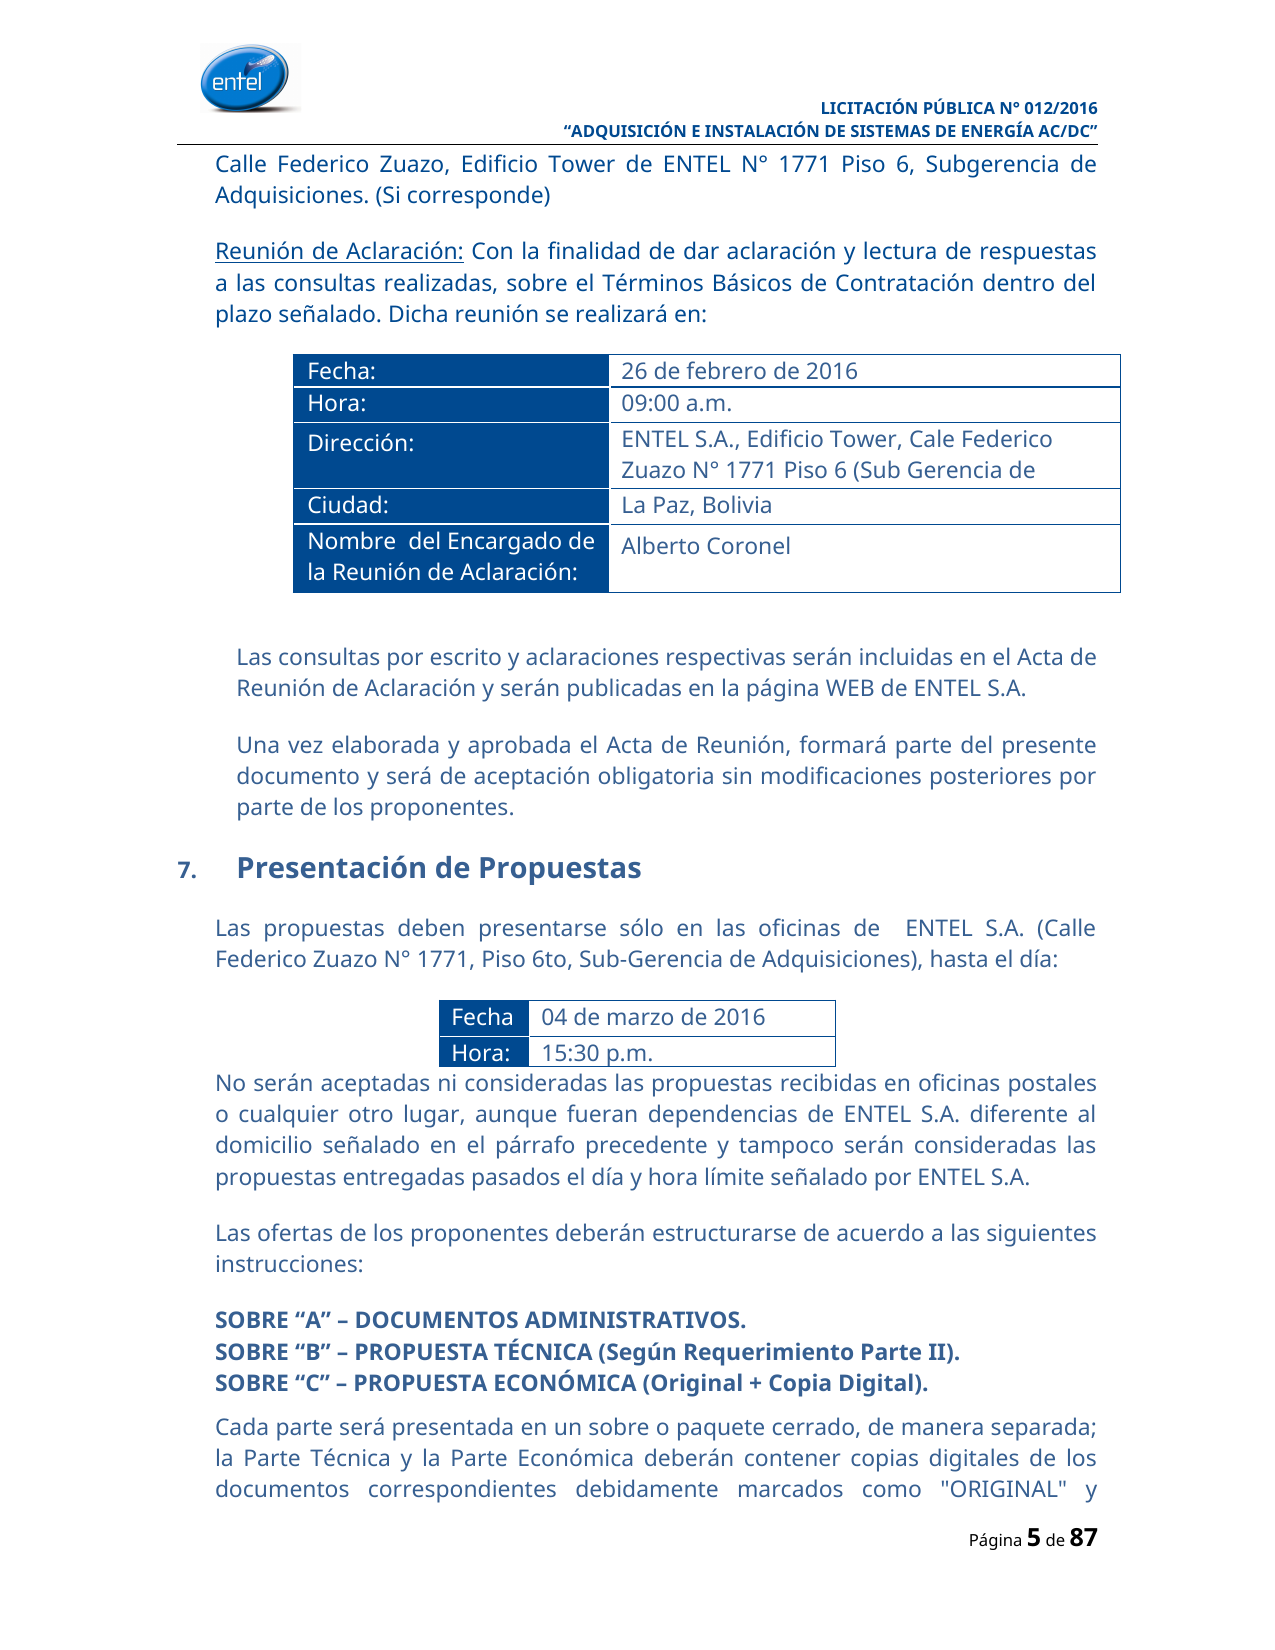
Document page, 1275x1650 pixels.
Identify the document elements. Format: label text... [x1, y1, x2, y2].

table_header Fecha: [294, 355, 609, 386]
table_cell 15:30 p.m. [530, 1037, 835, 1066]
table_cell La Paz, Bolivia [611, 489, 1120, 523]
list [215, 148, 1098, 210]
table_cell Dirección: [294, 423, 609, 488]
text Una vez elaborada y aprobada el Acta de Reunión, formará parte del presente documento y será de aceptación obligatoria sin modificaciones posteriores por parte de los proponentes. [236, 728, 1098, 822]
table_cell Hora: [294, 388, 609, 422]
table_cell Ciudad: [294, 489, 609, 523]
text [215, 1411, 1098, 1504]
text SOBRE “A” – DOCUMENTOS ADMINISTRATIVOS. [215, 1304, 1098, 1336]
table_cell 09:00 a.m. [611, 388, 1120, 422]
list Reunión de Aclaración: Con la finalidad de dar aclaración y lectura de respuestas a las consultas realizadas, sobre el Términos Básicos de Contratación dentro del plazo señalado. Dicha reunión se realizará en: [215, 235, 1098, 329]
table_cell Hora: [440, 1037, 529, 1066]
table_cell ENTEL S.A., Edificio Tower, Cale Federico Zuazo N° 1771 Piso 6 (Sub Gerencia de Adquisiciones) [611, 423, 1120, 488]
text No serán aceptadas ni consideradas las propuestas recibidas en oficinas postales o cualquier otro lugar, aunque fueran dependencias de ENTEL S.A. diferente al domicilio señalado en el párrafo precedente y tampoco serán consideradas las propuestas entregadas pasados el día y hora límite señalado por ENTEL S.A. [215, 1067, 1098, 1192]
list Las propuestas deben presentarse sólo en las oficinas de ENTEL S.A. (Calle Federico Zuazo N° 1771, Piso 6to, Sub-Gerencia de Adquisiciones), hasta el día: [215, 912, 1098, 974]
text SOBRE “B” – PROPUESTA TÉCNICA (Según Requerimiento Parte II). [215, 1336, 1098, 1367]
text SOBRE “C” – PROPUESTA ECONÓMICA (Original + Copia Digital). [215, 1367, 1098, 1398]
table_cell Nombre del Encargado de la Reunión de Aclaración: [294, 525, 609, 592]
table_header Fecha: [440, 1001, 529, 1036]
text Las ofertas de los proponentes deberán estructurarse de acuerdo a las siguientes instrucciones: [215, 1217, 1098, 1279]
table_header 04 de marzo de 2016 [530, 1001, 835, 1036]
table_cell Alberto Coronel [611, 525, 1120, 592]
text Las consultas por escrito y aclaraciones respectivas serán incluidas en el Acta de Reunión de Aclaración y serán publicadas en la página WEB de ENTEL S.A. [236, 641, 1098, 703]
table_header 26 de febrero de 2016 [611, 355, 1120, 386]
picture [200, 43, 302, 113]
list Presentación de Propuestas [177, 847, 1098, 887]
